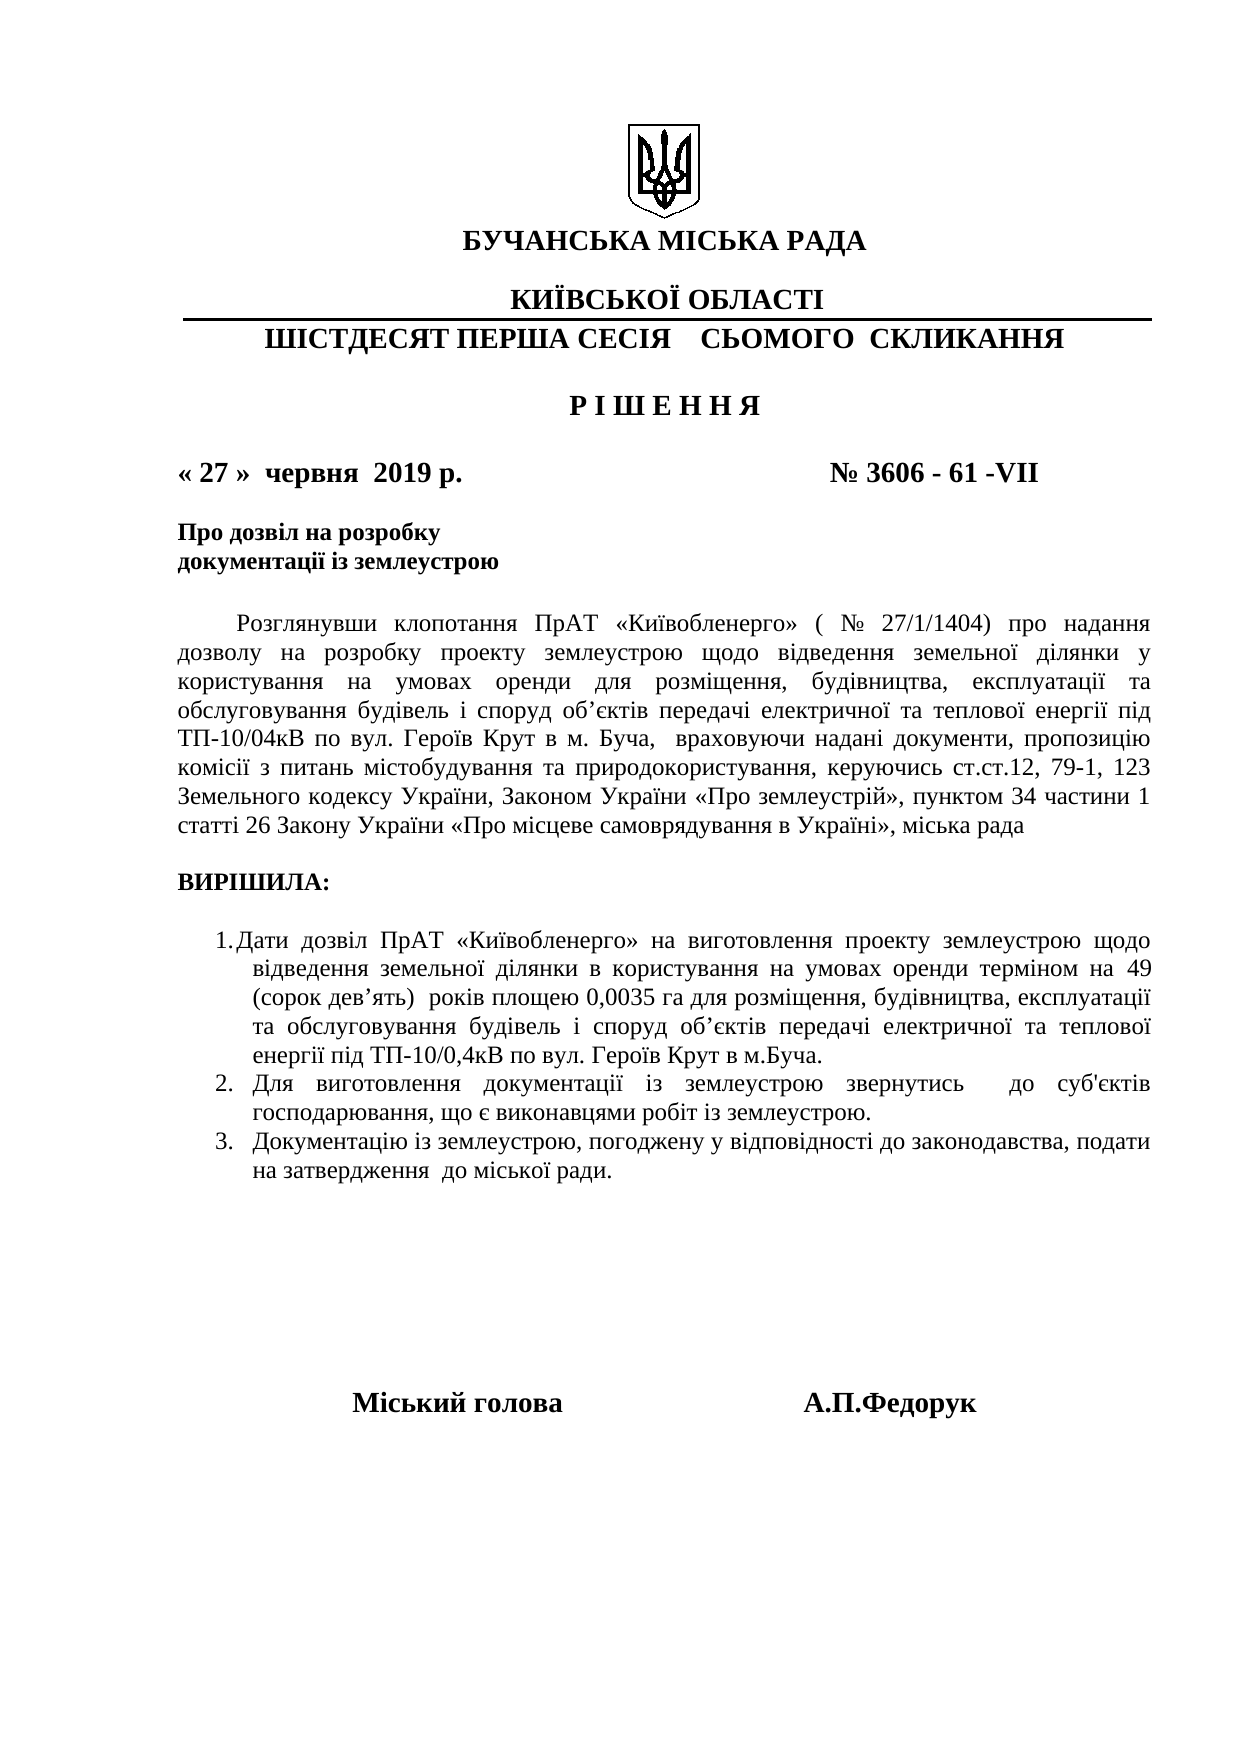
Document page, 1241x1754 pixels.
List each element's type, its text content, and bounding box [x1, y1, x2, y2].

text Міський голова А.П.Федорук [177, 1385, 1152, 1418]
text Р І Ш Е Н Н Я [177, 388, 1152, 422]
text « 27 » червня 2019 р. № 3606 - 61 -VІІ [177, 455, 1152, 489]
text документації із землеустрою [177, 546, 1152, 575]
text ВИРІШИЛА: [177, 867, 1152, 896]
text КИЇВСЬКОЇ ОБЛАСТІ [183, 282, 1152, 318]
text БУЧАНСЬКА МІСЬКА РАДА [177, 223, 1152, 256]
list Дати дозвіл ПрАТ «Київобленерго» на виготовлення проекту землеустрою щодо відведення земельної ділянки в користування на умовах оренди терміном на 49 (сорок дев’ять) років площею 0,0035 га для розміщення, будівництва, експлуатації та обслуговування будівель і споруд об’єктів передачі електричної та теплової енергії під ТП-10/0,4кВ по вул. Героїв Крут в м.Буча. [215, 925, 1152, 1068]
text Про дозвіл на розробку [177, 517, 1152, 546]
text ШІСТДЕСЯТ ПЕРША СЕСІЯ СЬОМОГО СКЛИКАННЯ [177, 321, 1152, 354]
list Для виготовлення документації із землеустрою звернутись до суб'єктів господарювання, що є виконавцями робіт із землеустрою. [215, 1068, 1152, 1126]
text Розглянувши клопотання ПрАТ «Київобленерго» ( № 27/1/1404) про надання дозволу на розробку проекту землеустрою щодо відведення земельної ділянки у користування на умовах оренди для розміщення, будівництва, експлуатації та обслуговування будівель і споруд об’єктів передачі електричної та теплової енергії під ТП-10/04кВ по вул. Героїв Крут в м. Буча, враховуючи надані документи, пропозицію комісії з питань містобудування та природокористування, керуючись ст.ст.12, 79-1, 123 Земельного кодексу України, Законом України «Про землеустрій», пунктом 34 частини 1 статті 26 Закону України «Про місцеве самоврядування в Україні», міська рада [177, 608, 1152, 838]
list Документацію із землеустрою, погоджену у відповідності до законодавства, подати на затвердження до міської ради. [215, 1126, 1152, 1183]
